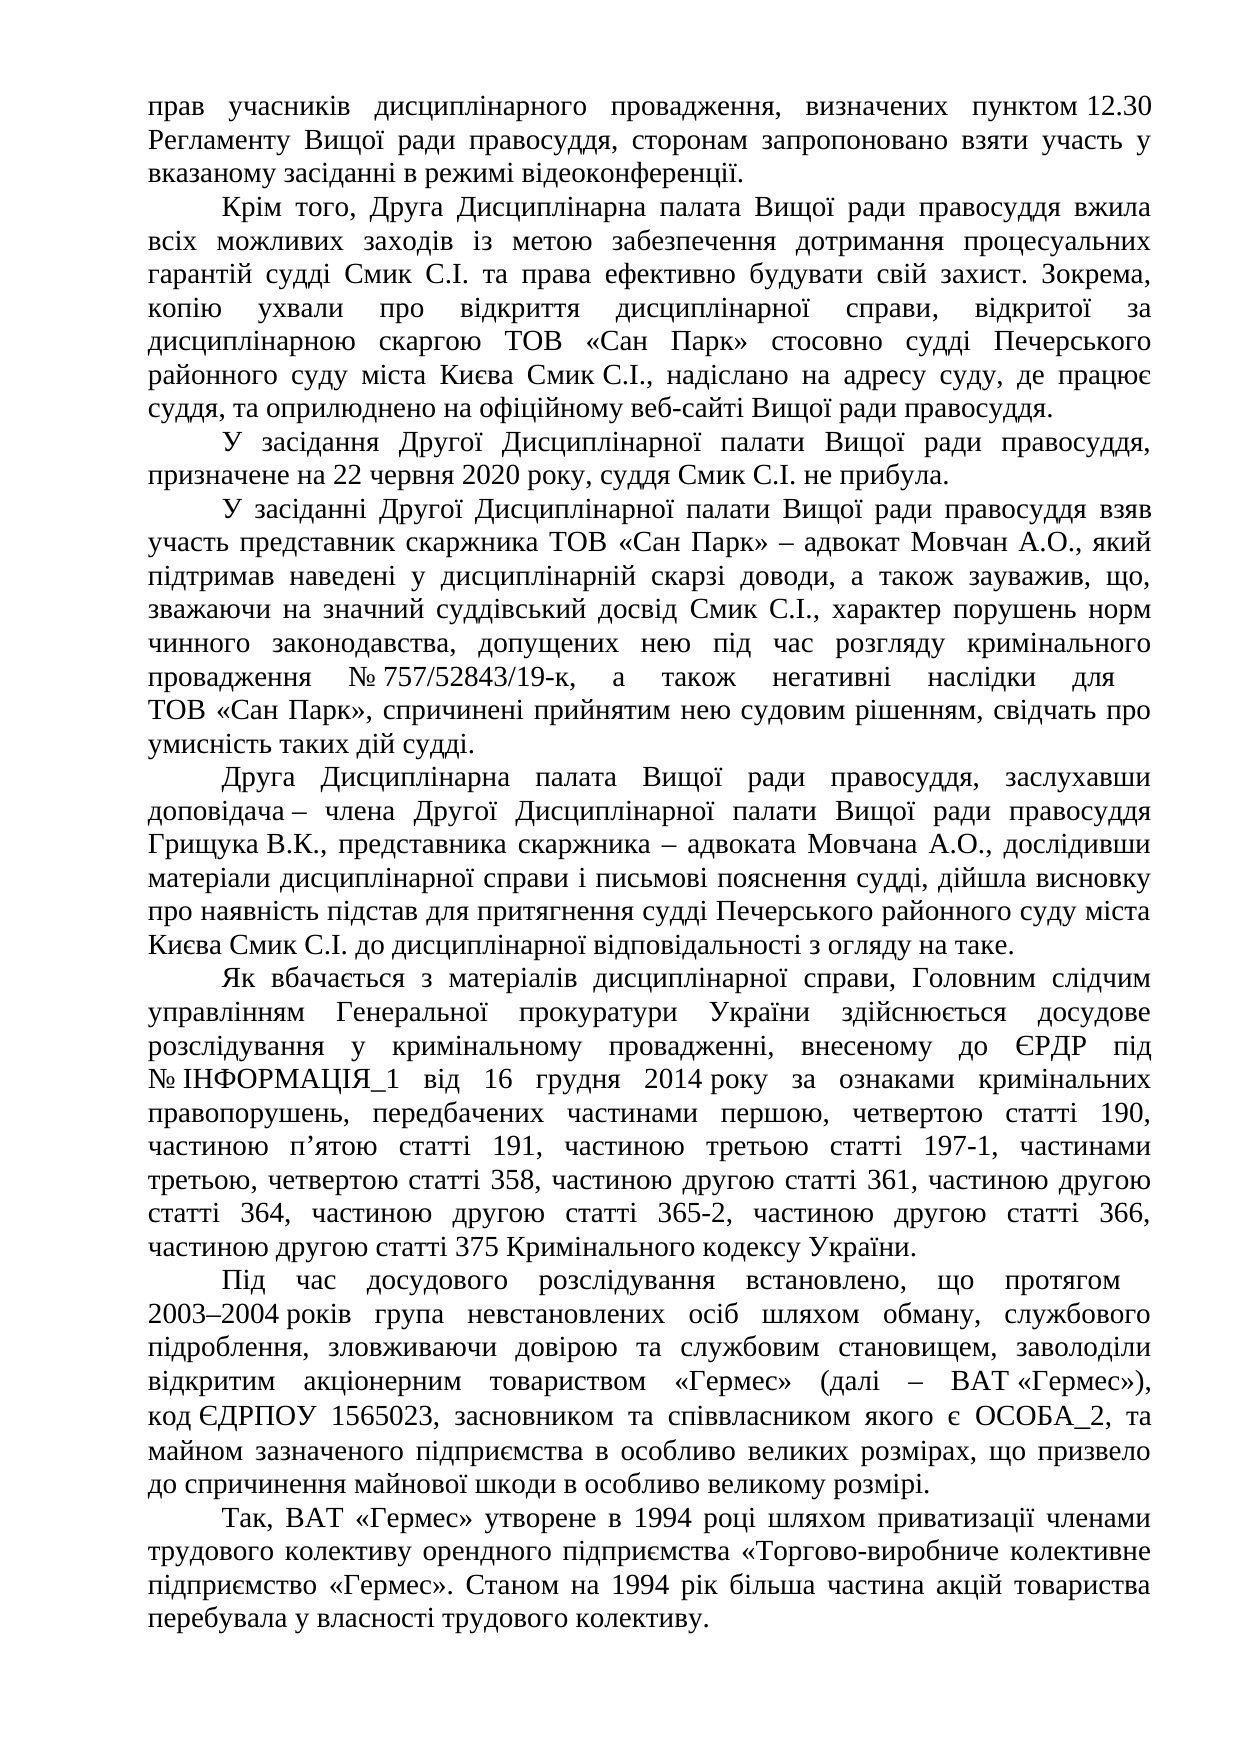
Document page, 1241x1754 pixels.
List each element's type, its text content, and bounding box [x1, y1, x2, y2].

text У засіданні Другої Дисциплінарної палати Вищої ради правосуддя взяв участь представник скаржника ТОВ «Сан Парк» – адвокат Мовчан А.О., який підтримав наведені у дисциплінарній скарзі доводи, а також зауважив, що, зважаючи на значний суддівський досвід Смик С.І., характер порушень норм чинного законодавства, допущених нею під час розгляду кримінального провадження № 757/52843/19-к, а також негативні наслідки для ТОВ «Сан Парк», спричинені прийнятим нею судовим рішенням, свідчать про умисність таких дій судді. [148, 491, 1152, 759]
text Так, ВАТ «Гермес» утворене в 1994 році шляхом приватизації членами трудового колективу орендного підприємства «Торгово-виробниче колективне підприємство «Гермес». Станом на 1994 рік більша частина акцій товариства перебувала у власності трудового колективу. [148, 1500, 1152, 1634]
text Як вбачається з матеріалів дисциплінарної справи, Головним слідчим управлінням Генеральної прокуратури України здійснюється досудове розслідування у кримінальному провадженні, внесеному до ЄРДР під № ІНФОРМАЦІЯ_1 від 16 грудня 2014 року за ознаками кримінальних правопорушень, передбачених частинами першою, четвертою статті 190, частиною п’ятою статті 191, частиною третьою статті 197-1, частинами третьою, четвертою статті 358, частиною другою статті 361, частиною другою статті 364, частиною другою статті 365-2, частиною другою статті 366, частиною другою статті 375 Кримінального кодексу України. [148, 961, 1152, 1262]
text Друга Дисциплінарна палата Вищої ради правосуддя, заслухавши доповідача – члена Другої Дисциплінарної палати Вищої ради правосуддя Грищука В.К., представника скаржника – адвоката Мовчана А.О., дослідивши матеріали дисциплінарної справи і письмові пояснення судді, дійшла висновку про наявність підстав для притягнення судді Печерського районного суду міста Києва Смик С.І. до дисциплінарної відповідальності з огляду на таке. [148, 759, 1152, 961]
text Під час досудового розслідування встановлено, що протягом 2003–2004 років група невстановлених осіб шляхом обману, службового підроблення, зловживаючи довірою та службовим становищем, заволоділи відкритим акціонерним товариством «Гермес» (далі – ВАТ «Гермес»), код ЄДРПОУ 1565023, засновником та співвласником якого є ОСОБА_2, та майном зазначеного підприємства в особливо великих розмірах, що призвело до спричинення майнової шкоди в особливо великому розмірі. [148, 1262, 1152, 1500]
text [148, 88, 1152, 189]
text У засідання Другої Дисциплінарної палати Вищої ради правосуддя, призначене на 22 червня 2020 року, суддя Смик С.І. не прибула. [148, 424, 1152, 491]
text Крім того, Друга Дисциплінарна палата Вищої ради правосуддя вжила всіх можливих заходів із метою забезпечення дотримання процесуальних гарантій судді Смик С.І. та права ефективно будувати свій захист. Зокрема, копію ухвали про відкриття дисциплінарної справи, відкритої за дисциплінарною скаргою ТОВ «Сан Парк» стосовно судді Печерського районного суду міста Києва Смик С.І., надіслано на адресу суду, де працює суддя, та оприлюднено на офіційному веб-сайті Вищої ради правосуддя. [148, 189, 1152, 424]
